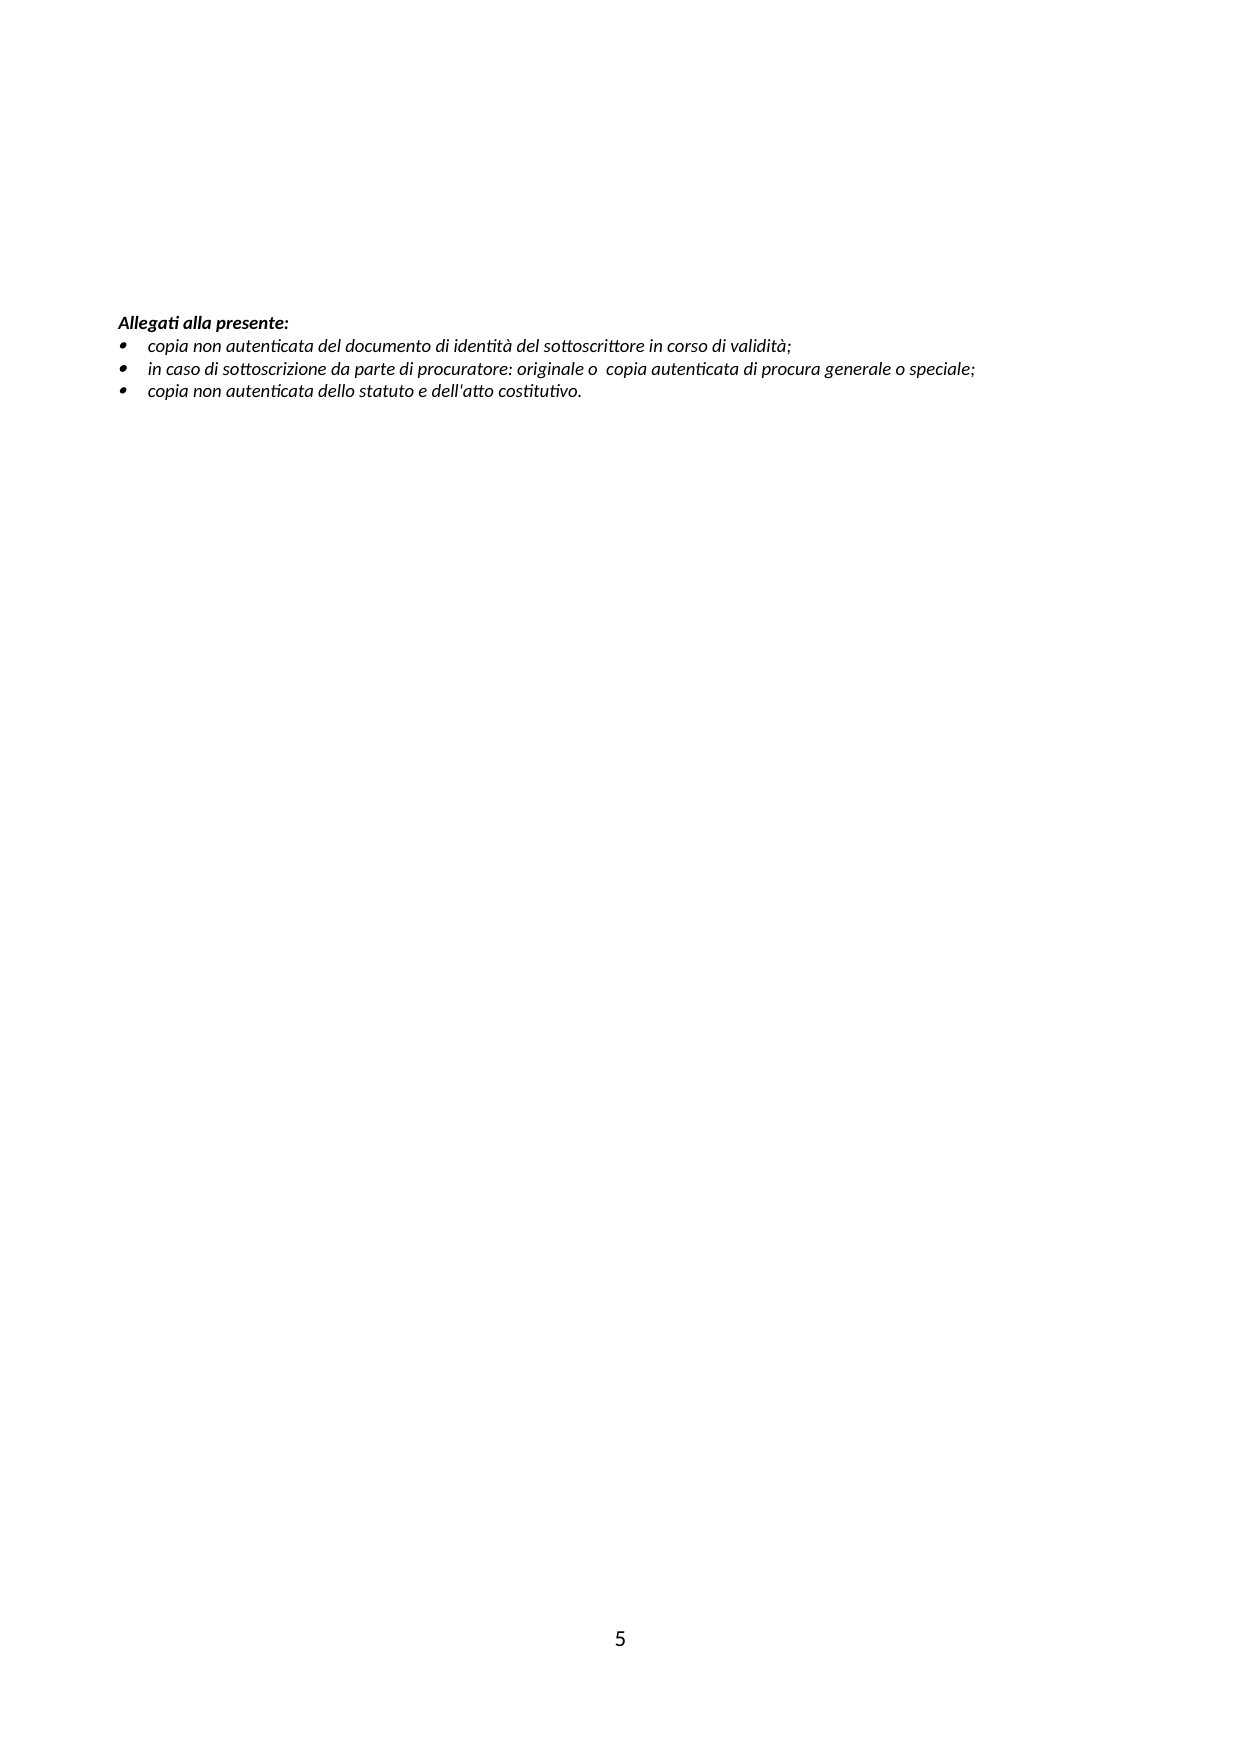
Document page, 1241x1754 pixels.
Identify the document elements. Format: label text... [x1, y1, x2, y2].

list in caso di sottoscrizione da parte di procuratore: originale o copia autenticata di procura generale o speciale; [118, 357, 1122, 380]
list copia non autenticata del documento di identità del sottoscrittore in corso di validità; [118, 334, 1122, 357]
list copia non autenticata dello statuto e dell'atto costitutivo. [118, 380, 1122, 403]
text Allegati alla presente: [118, 311, 1122, 334]
